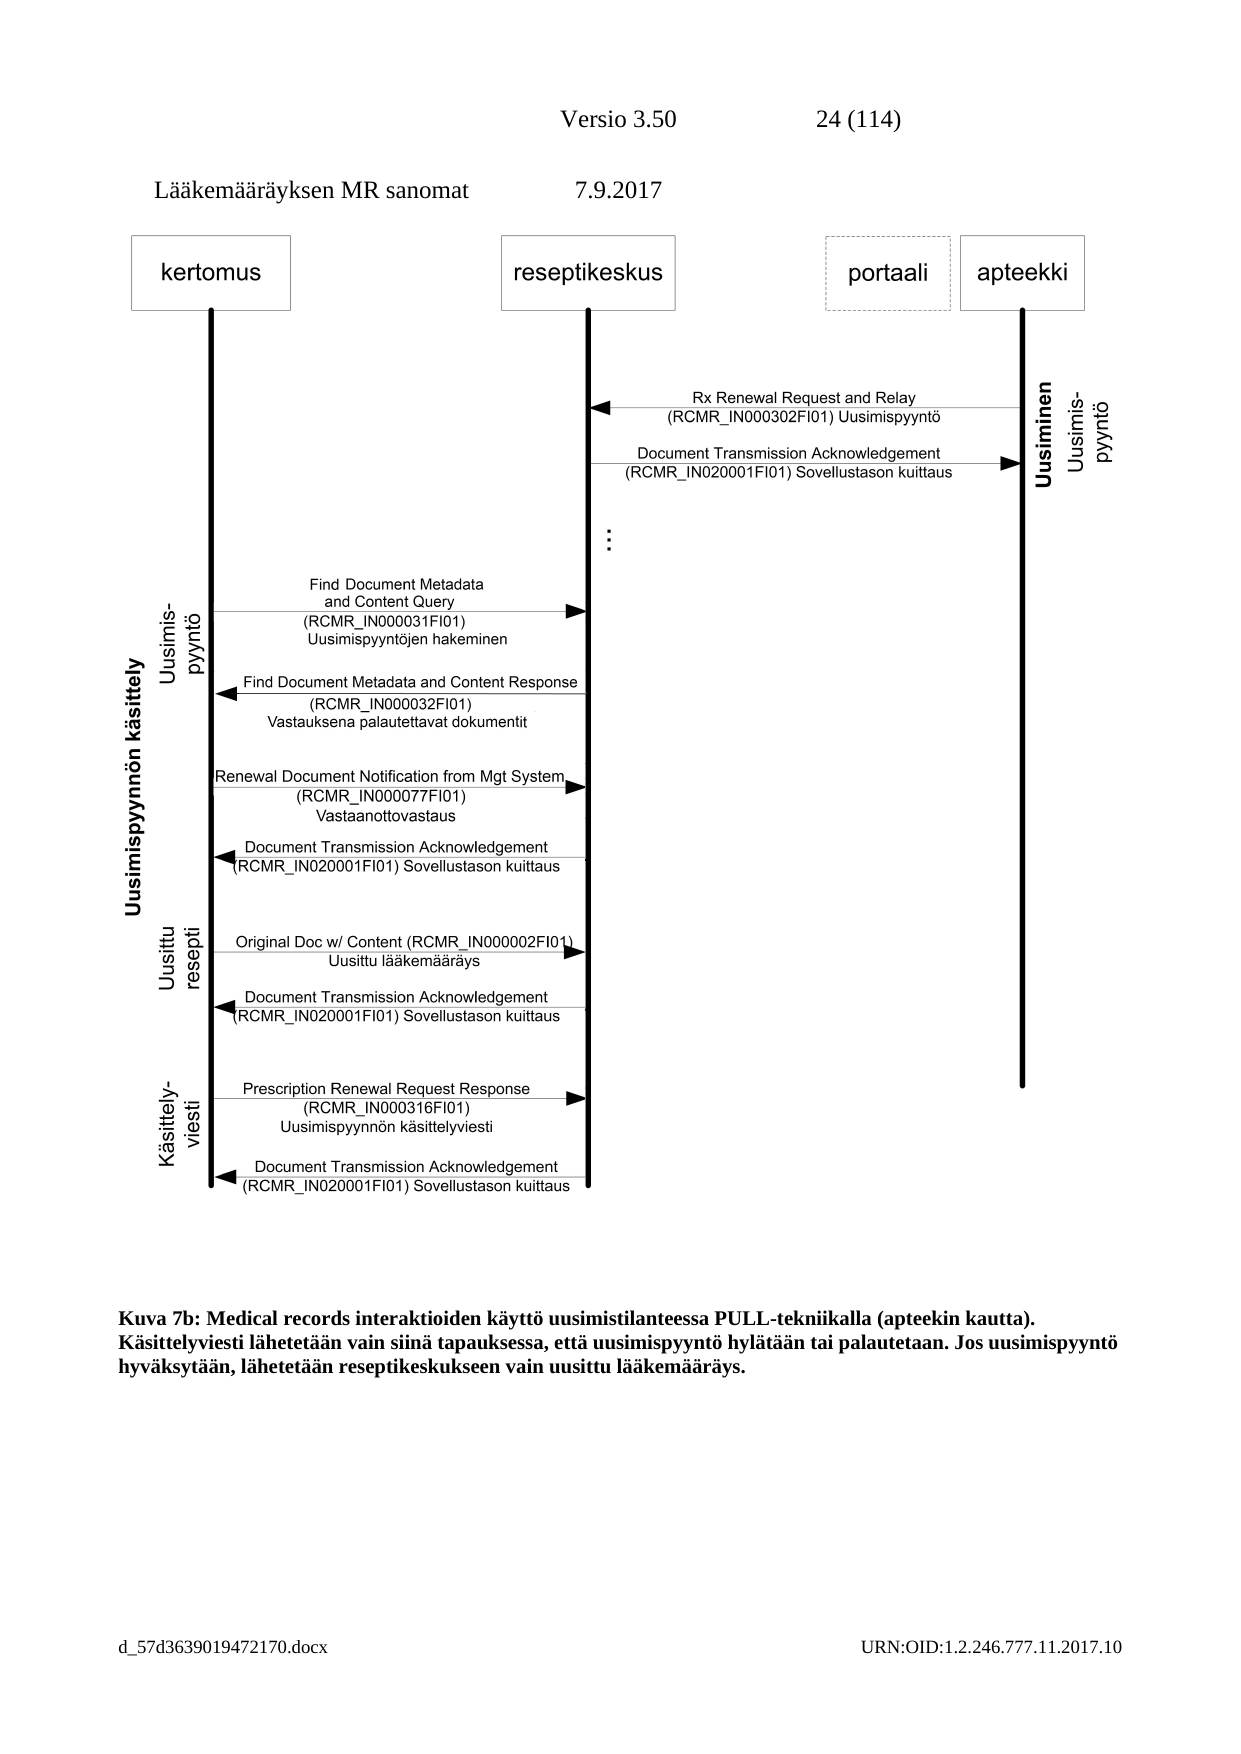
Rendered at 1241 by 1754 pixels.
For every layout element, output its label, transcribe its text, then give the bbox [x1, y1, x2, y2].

text Kuva 7b: Medical records interaktioiden käyttö uusimistilanteessa PULL-tekniikalla (apteekin kautta). Käsittelyviesti lähetetään vain siinä tapauksessa, että uusimispyyntö hylätään tai palautetaan. Jos uusimispyyntö hyväksytään, lähetetään reseptikeskukseen vain uusittu lääkemääräys. [118, 1306, 1122, 1378]
picture [118, 233, 1120, 1237]
